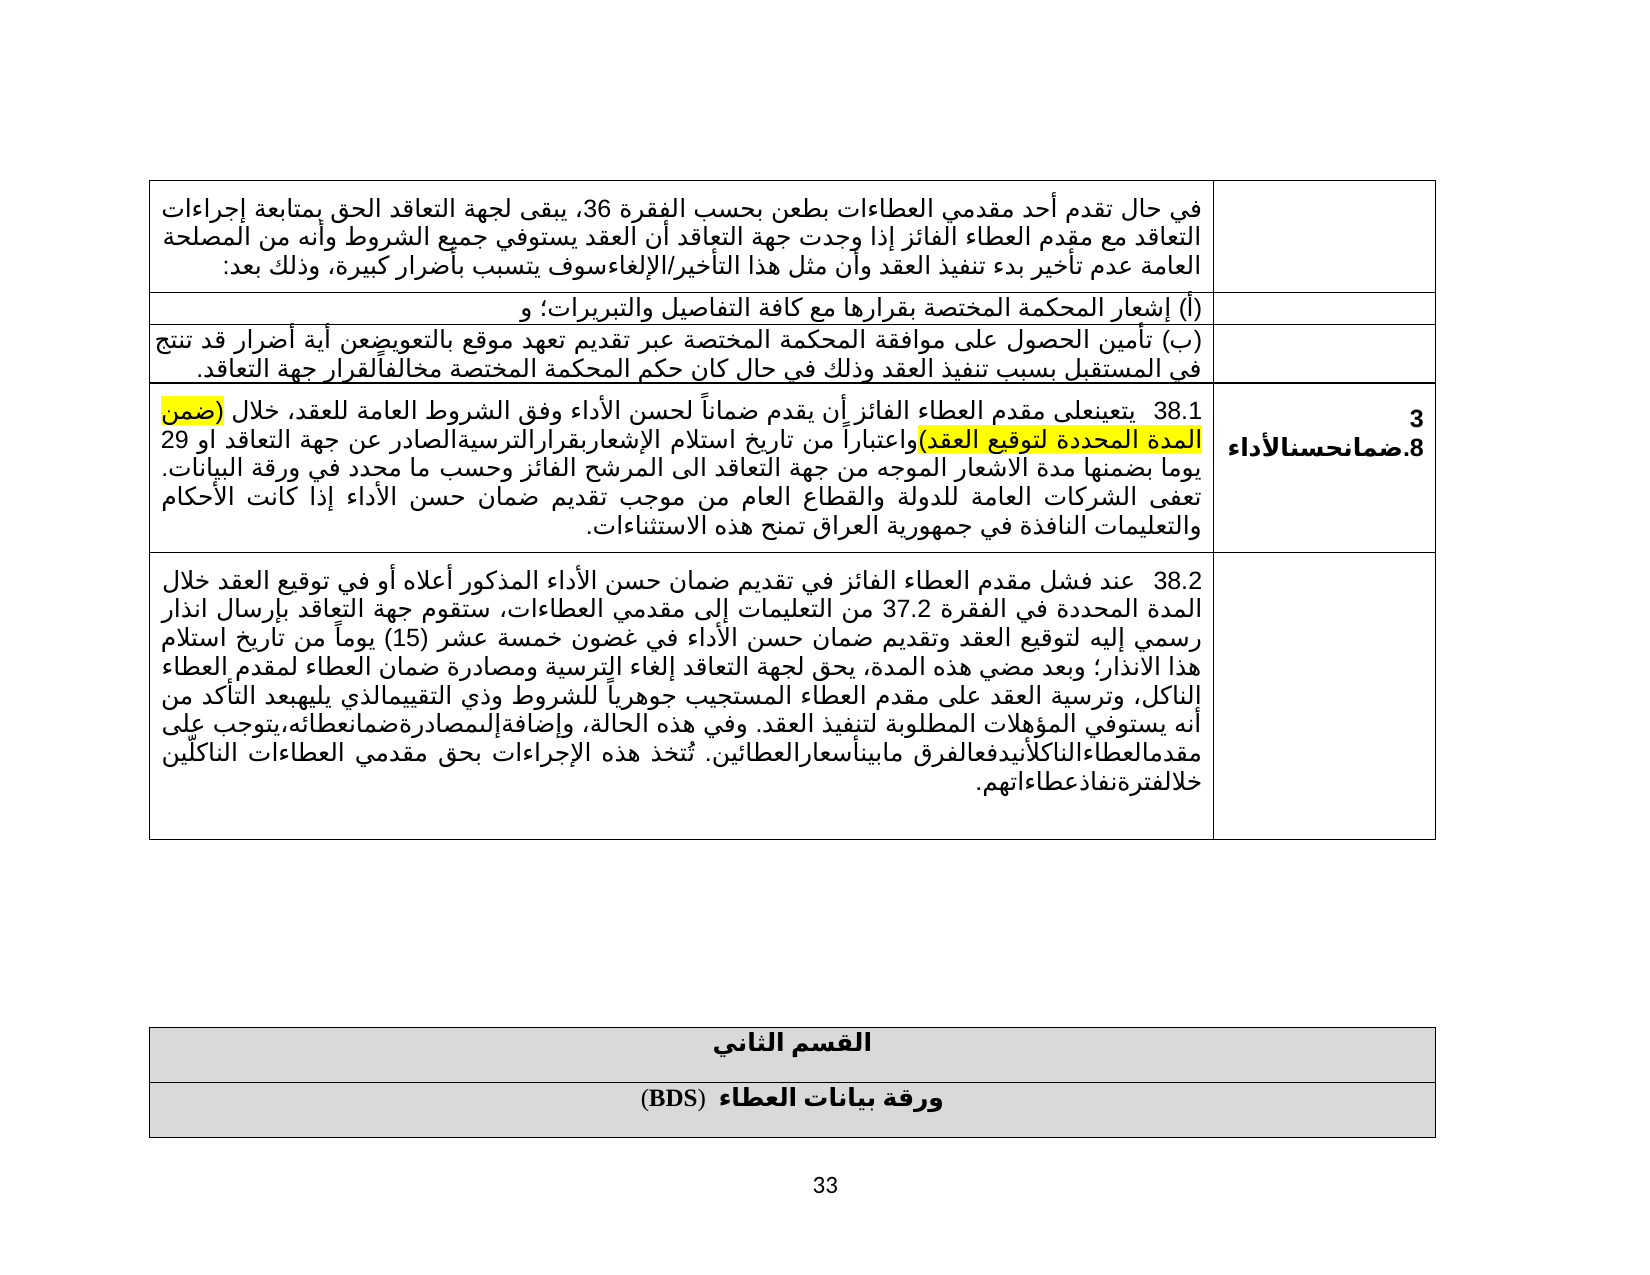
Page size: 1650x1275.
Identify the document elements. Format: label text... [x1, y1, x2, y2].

table_cell (ب) تأمين الحصول على موافقة المحكمة المختصة عبر تقديم تعهد موقع بالتعويضعن أية أضرار قد تنتج في المستقبل بسبب تنفيذ العقد وذلك في حال كان حكم المحكمة المختصة مخالفاًلقرار جهة التعاقد. [150, 325, 1213, 382]
table_cell 38.ضمانحسنالأداء [1214, 384, 1435, 552]
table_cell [150, 181, 1213, 292]
table_cell ورقة بيانات العطاء (BDS) [150, 1083, 1435, 1137]
table_header القسم الثاني [150, 1028, 1435, 1082]
table_cell 38.2 عند فشل مقدم العطاء الفائز في تقديم ضمان حسن الأداء المذكور أعلاه أو في توقيع العقد خلال المدة المحددة في الفقرة 37.2 من التعليمات إلى مقدمي العطاءات، ستقوم جهة التعاقد بإرسال انذار رسمي إليه لتوقيع العقد وتقديم ضمان حسن الأداء في غضون خمسة عشر (15) يوماً من تاريخ استلام هذا الانذار؛ وبعد مضي هذه المدة، يحق لجهة التعاقد إلغاء الترسية ومصادرة ضمان العطاء لمقدم العطاء الناكل، وترسية العقد على مقدم العطاء المستجيب جوهرياً للشروط وذي التقييمالذي يليهبعد التأكد من أنه يستوفي المؤهلات المطلوبة لتنفيذ العقد. وفي هذه الحالة، وإضافةإلىمصادرةضمانعطائه،يتوجب على مقدمالعطاءالناكلأنيدفعالفرق مابينأسعارالعطائين. تُتخذ هذه الإجراءات بحق مقدمي العطاءات الناكلّين خلالفترةنفاذعطاءاتهم. [150, 553, 1213, 839]
table_cell [1214, 325, 1435, 382]
table_cell (أ) إشعار المحكمة المختصة بقرارها مع كافة التفاصيل والتبريرات؛ و [150, 293, 1213, 324]
table_cell 38.1 يتعينعلى مقدم العطاء الفائز أن يقدم ضماناً لحسن الأداء وفق الشروط العامة للعقد، خلال (ضمن المدة المحددة لتوقيع العقد)واعتباراً من تاريخ استلام الإشعاربقرارالترسيةالصادر عن جهة التعاقد او 29 يوما بضمنها مدة الاشعار الموجه من جهة التعاقد الى المرشح الفائز وحسب ما محدد في ورقة البيانات. تعفى الشركات العامة للدولة والقطاع العام من موجب تقديم ضمان حسن الأداء إذا كانت الأحكام والتعليمات النافذة في جمهورية العراق تمنح هذه الاستثناءات. [150, 384, 1213, 552]
table_cell [1214, 293, 1435, 324]
table_cell [1214, 553, 1435, 839]
table_cell [1214, 181, 1435, 292]
